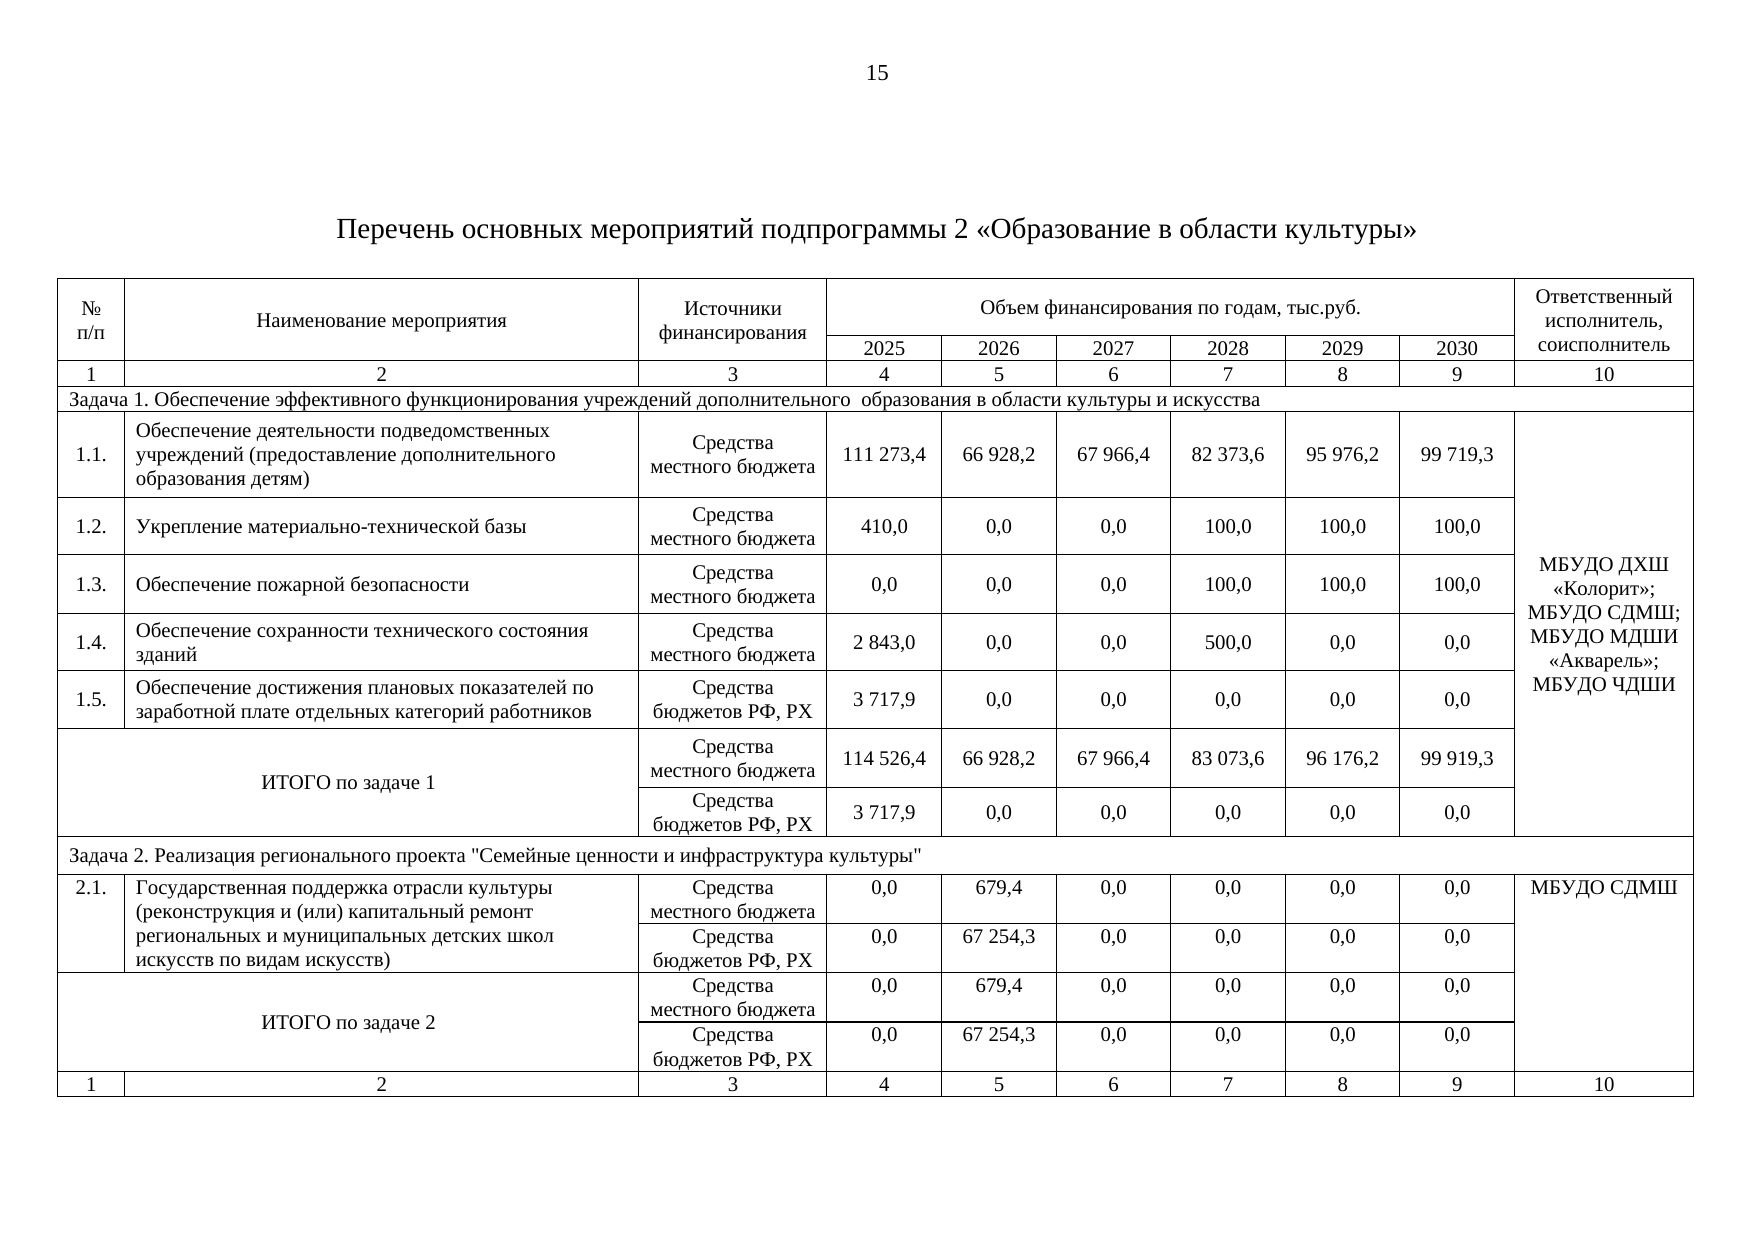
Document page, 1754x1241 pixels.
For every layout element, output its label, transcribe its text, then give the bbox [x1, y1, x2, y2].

table_cell 2025 [827, 336, 941, 360]
table_cell 7 [1171, 1072, 1285, 1096]
table_cell 0,0 [1286, 875, 1399, 923]
table_cell Средства местного бюджета [639, 412, 826, 497]
table_cell 100,0 [1400, 555, 1514, 613]
table_cell 0,0 [1400, 924, 1514, 972]
table_cell 10 [1515, 361, 1693, 386]
table_cell 0,0 [827, 973, 941, 1021]
table_cell 1.2. [58, 498, 124, 554]
table_cell 67 254,3 [942, 1023, 1056, 1071]
table_cell 0,0 [1171, 788, 1285, 836]
table_cell 8 [1286, 361, 1399, 386]
table_cell 67 966,4 [1057, 729, 1170, 787]
table_cell Средства бюджетов РФ, РХ [639, 1023, 826, 1071]
table_cell 0,0 [942, 788, 1056, 836]
table_cell Обеспечение достижения плановых показателей по заработной плате отдельных категорий работников [125, 671, 638, 727]
table_cell 0,0 [1286, 671, 1399, 727]
table_cell Средства местного бюджета [639, 498, 826, 554]
table_cell Обеспечение деятельности подведомственных учреждений (предоставление дополнительного образования детям) [125, 412, 638, 497]
table_cell 0,0 [942, 614, 1056, 670]
table_cell 2027 [1057, 336, 1170, 360]
table_cell 0,0 [1057, 555, 1170, 613]
table_cell 6 [1057, 1072, 1170, 1096]
table_cell 0,0 [1057, 973, 1170, 1021]
table_cell 0,0 [1400, 875, 1514, 923]
table_cell 0,0 [1171, 1023, 1285, 1071]
table_cell 0,0 [1057, 924, 1170, 972]
table_cell 2 843,0 [827, 614, 941, 670]
table_cell 0,0 [942, 498, 1056, 554]
table_cell Задача 2. Реализация регионального проекта "Семейные ценности и инфраструктура культуры" [58, 837, 1693, 874]
table_header Источники финансирования [639, 279, 826, 360]
table_cell Средства местного бюджета [639, 875, 826, 923]
table_cell 0,0 [1057, 671, 1170, 727]
table_cell Задача 1. Обеспечение эффективного функционирования учреждений дополнительного образования в области культуры и искусства [58, 387, 1693, 411]
table_cell 2 [125, 361, 638, 386]
table_cell 99 719,3 [1400, 412, 1514, 497]
table_cell 0,0 [827, 555, 941, 613]
table_cell Средства местного бюджета [639, 614, 826, 670]
table_cell Обеспечение пожарной безопасности [125, 555, 638, 613]
table_cell 1.5. [58, 671, 124, 727]
table_cell 0,0 [1286, 973, 1399, 1021]
table_cell МБУДО ДХШ «Колорит»; МБУДО СДМШ; МБУДО МДШИ «Акварель»; МБУДО ЧДШИ [1515, 412, 1693, 836]
table_cell 0,0 [1171, 924, 1285, 972]
table_cell 82 373,6 [1171, 412, 1285, 497]
table_cell 679,4 [942, 973, 1056, 1021]
table_cell Средства местного бюджета [639, 555, 826, 613]
table_cell 0,0 [1400, 1023, 1514, 1071]
table_cell 0,0 [942, 555, 1056, 613]
table_header № п/п [58, 279, 124, 360]
table_cell Государственная поддержка отрасли культуры (реконструкция и (или) капитальный ремонт региональных и муниципальных детских школ искусств по видам искусств) [125, 875, 638, 972]
table_header Объем финансирования по годам, тыс.руб. [827, 279, 1514, 335]
table_cell 2029 [1286, 336, 1399, 360]
table_cell 5 [942, 1072, 1056, 1096]
table_cell 0,0 [1057, 614, 1170, 670]
table_cell 99 919,3 [1400, 729, 1514, 787]
table_cell МБУДО СДМШ [1515, 875, 1693, 1071]
table_cell 0,0 [942, 671, 1056, 727]
table_cell 9 [1400, 1072, 1514, 1096]
table_cell 0,0 [1400, 973, 1514, 1021]
table_cell 0,0 [1057, 875, 1170, 923]
table_cell 0,0 [827, 924, 941, 972]
table_cell 2028 [1171, 336, 1285, 360]
table_cell 3 [639, 361, 826, 386]
table_cell 3 717,9 [827, 788, 941, 836]
table_cell Укрепление материально-технической базы [125, 498, 638, 554]
table_cell ИТОГО по задаче 2 [58, 973, 638, 1071]
table_cell 66 928,2 [942, 729, 1056, 787]
table_cell Средства бюджетов РФ, РХ [639, 924, 826, 972]
table_cell 8 [1286, 1072, 1399, 1096]
table_cell 0,0 [1171, 671, 1285, 727]
table_cell 66 928,2 [942, 412, 1056, 497]
table_cell 1 [58, 1072, 124, 1096]
table_cell Средства бюджетов РФ, РХ [639, 788, 826, 836]
table_header Ответственный исполнитель, соисполнитель [1515, 279, 1693, 360]
table_cell 96 176,2 [1286, 729, 1399, 787]
table_cell 2 [125, 1072, 638, 1096]
table_cell 100,0 [1171, 498, 1285, 554]
table_cell 67 966,4 [1057, 412, 1170, 497]
table_cell 5 [942, 361, 1056, 386]
table_cell 1.3. [58, 555, 124, 613]
table_cell 0,0 [1400, 671, 1514, 727]
table_cell 410,0 [827, 498, 941, 554]
table_cell 100,0 [1286, 498, 1399, 554]
table_cell Средства местного бюджета [639, 729, 826, 787]
table_cell 100,0 [1286, 555, 1399, 613]
table_cell 3 [639, 1072, 826, 1096]
table_cell 83 073,6 [1171, 729, 1285, 787]
table_cell 2030 [1400, 336, 1514, 360]
table_cell 4 [827, 1072, 941, 1096]
table_cell 679,4 [942, 875, 1056, 923]
table_cell Средства местного бюджета [639, 973, 826, 1021]
table_cell 1.1. [58, 412, 124, 497]
table_cell 0,0 [1400, 614, 1514, 670]
table_cell 1.4. [58, 614, 124, 670]
table_cell 114 526,4 [827, 729, 941, 787]
text Перечень основных мероприятий подпрограммы 2 «Образование в области культуры» [59, 211, 1695, 244]
table_cell 7 [1171, 361, 1285, 386]
table_cell 0,0 [1286, 1023, 1399, 1071]
table_cell 100,0 [1400, 498, 1514, 554]
table_cell 6 [1057, 361, 1170, 386]
table_header Наименование мероприятия [125, 279, 638, 360]
table_cell 100,0 [1171, 555, 1285, 613]
table_cell Средства бюджетов РФ, РХ [639, 671, 826, 727]
table_cell 95 976,2 [1286, 412, 1399, 497]
table_cell 67 254,3 [942, 924, 1056, 972]
table_cell 2026 [942, 336, 1056, 360]
table_cell 10 [1515, 1072, 1693, 1096]
table_cell 0,0 [1057, 788, 1170, 836]
table_cell 0,0 [1171, 973, 1285, 1021]
table_cell 0,0 [1171, 875, 1285, 923]
table_cell 3 717,9 [827, 671, 941, 727]
table_cell 4 [827, 361, 941, 386]
table_cell 9 [1400, 361, 1514, 386]
table_cell 0,0 [827, 1023, 941, 1071]
table_cell 0,0 [1286, 924, 1399, 972]
table_cell 0,0 [1057, 1023, 1170, 1071]
table_cell 0,0 [1286, 614, 1399, 670]
table_cell 0,0 [1400, 788, 1514, 836]
table_cell 1 [58, 361, 124, 386]
table_cell 0,0 [827, 875, 941, 923]
table_cell 111 273,4 [827, 412, 941, 497]
table_cell 500,0 [1171, 614, 1285, 670]
table_cell Обеспечение сохранности технического состояния зданий [125, 614, 638, 670]
table_cell 0,0 [1286, 788, 1399, 836]
table_cell ИТОГО по задаче 1 [58, 729, 638, 836]
table_cell 2.1. [58, 875, 124, 972]
table_cell 0,0 [1057, 498, 1170, 554]
